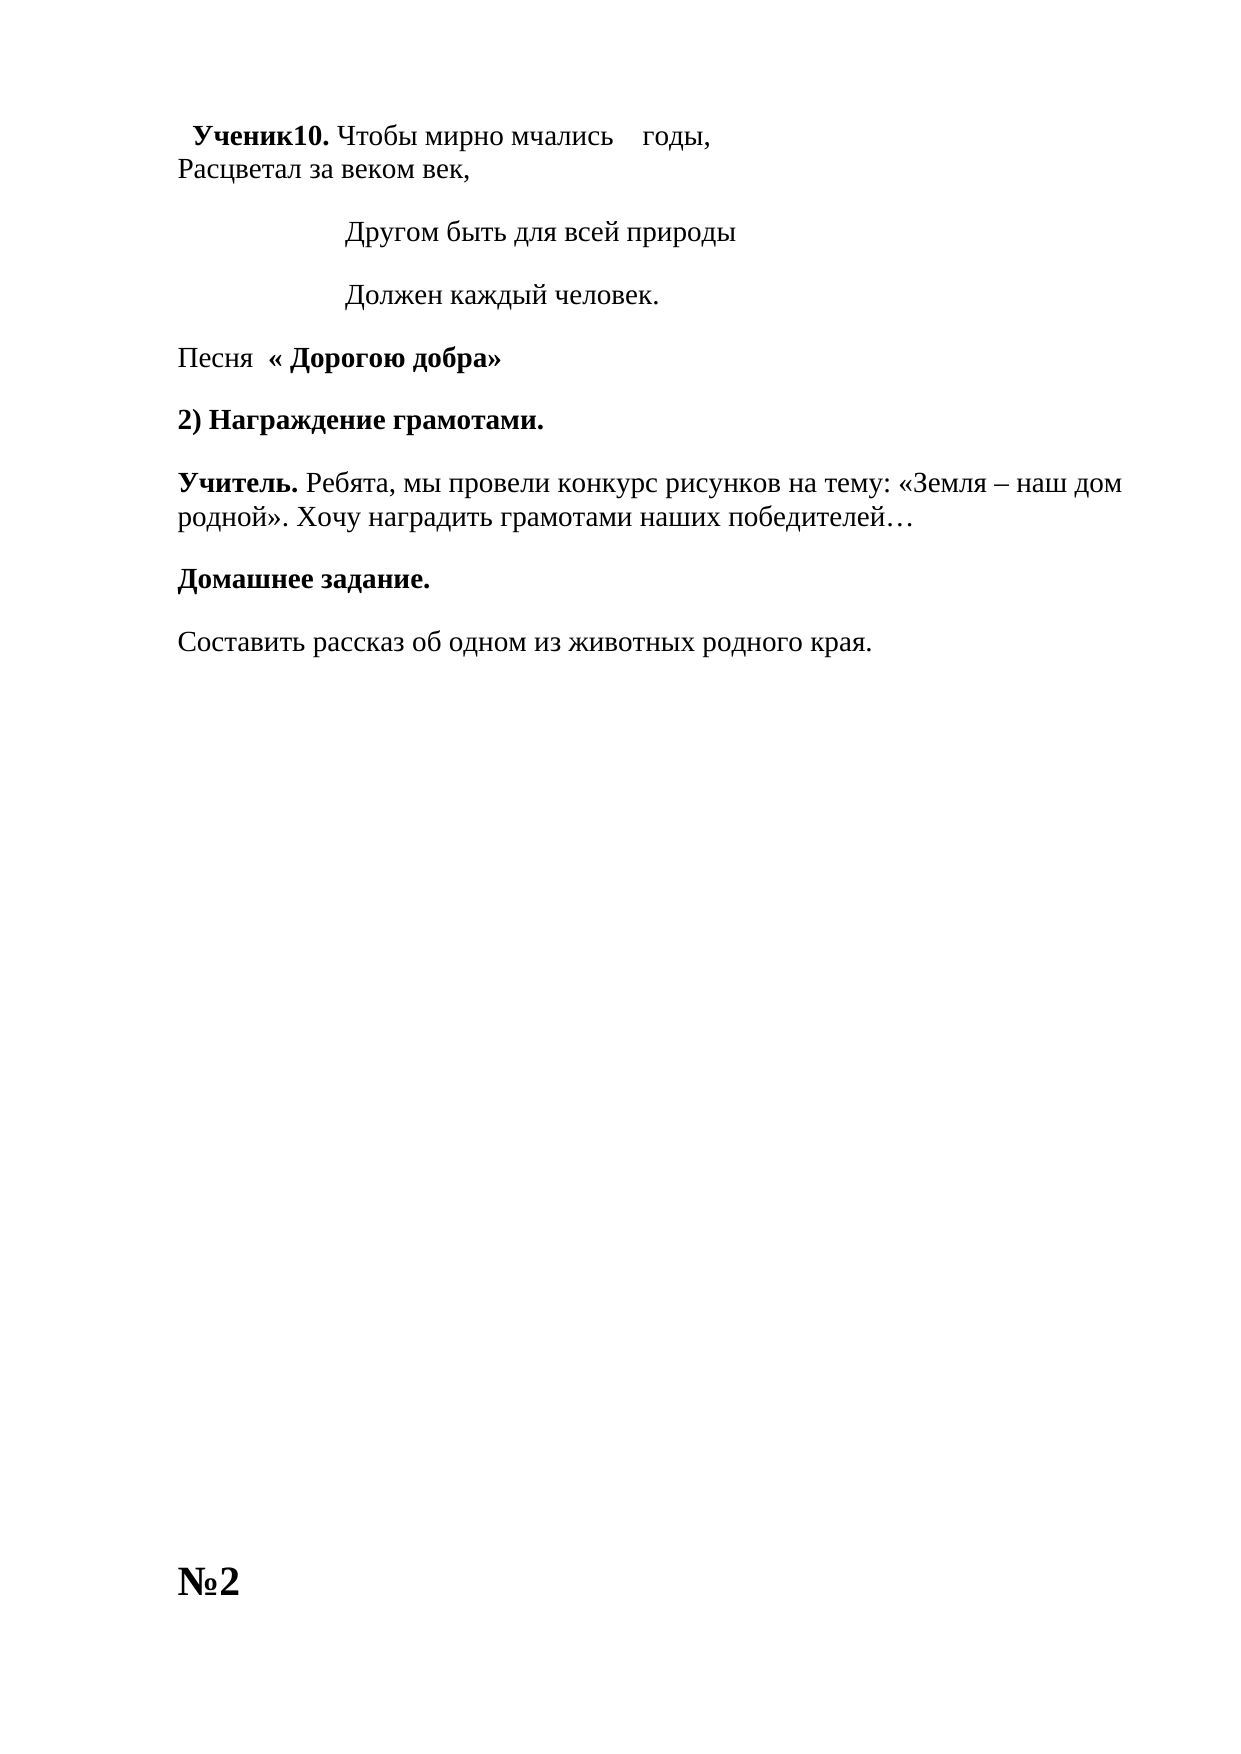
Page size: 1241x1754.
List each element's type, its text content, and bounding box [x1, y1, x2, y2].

text Учитель. Ребята, мы провели конкурс рисунков на тему: «Земля – наш дом родной». Хочу наградить грамотами наших победителей… [177, 465, 1152, 532]
text Песня « Дорогою добра» [177, 340, 1152, 373]
text №2 [177, 1556, 1152, 1604]
text Должен каждый человек. [177, 277, 1152, 311]
text Ученик10. Чтобы мирно мчались годы, Расцветал за веком век, [177, 118, 1152, 185]
text Составить рассказ об одном из животных родного края. [177, 624, 1152, 658]
text Другом быть для всей природы [177, 214, 1152, 248]
text 2) Награждение грамотами. [177, 402, 1152, 436]
text Домашнее задание. [177, 561, 1152, 595]
